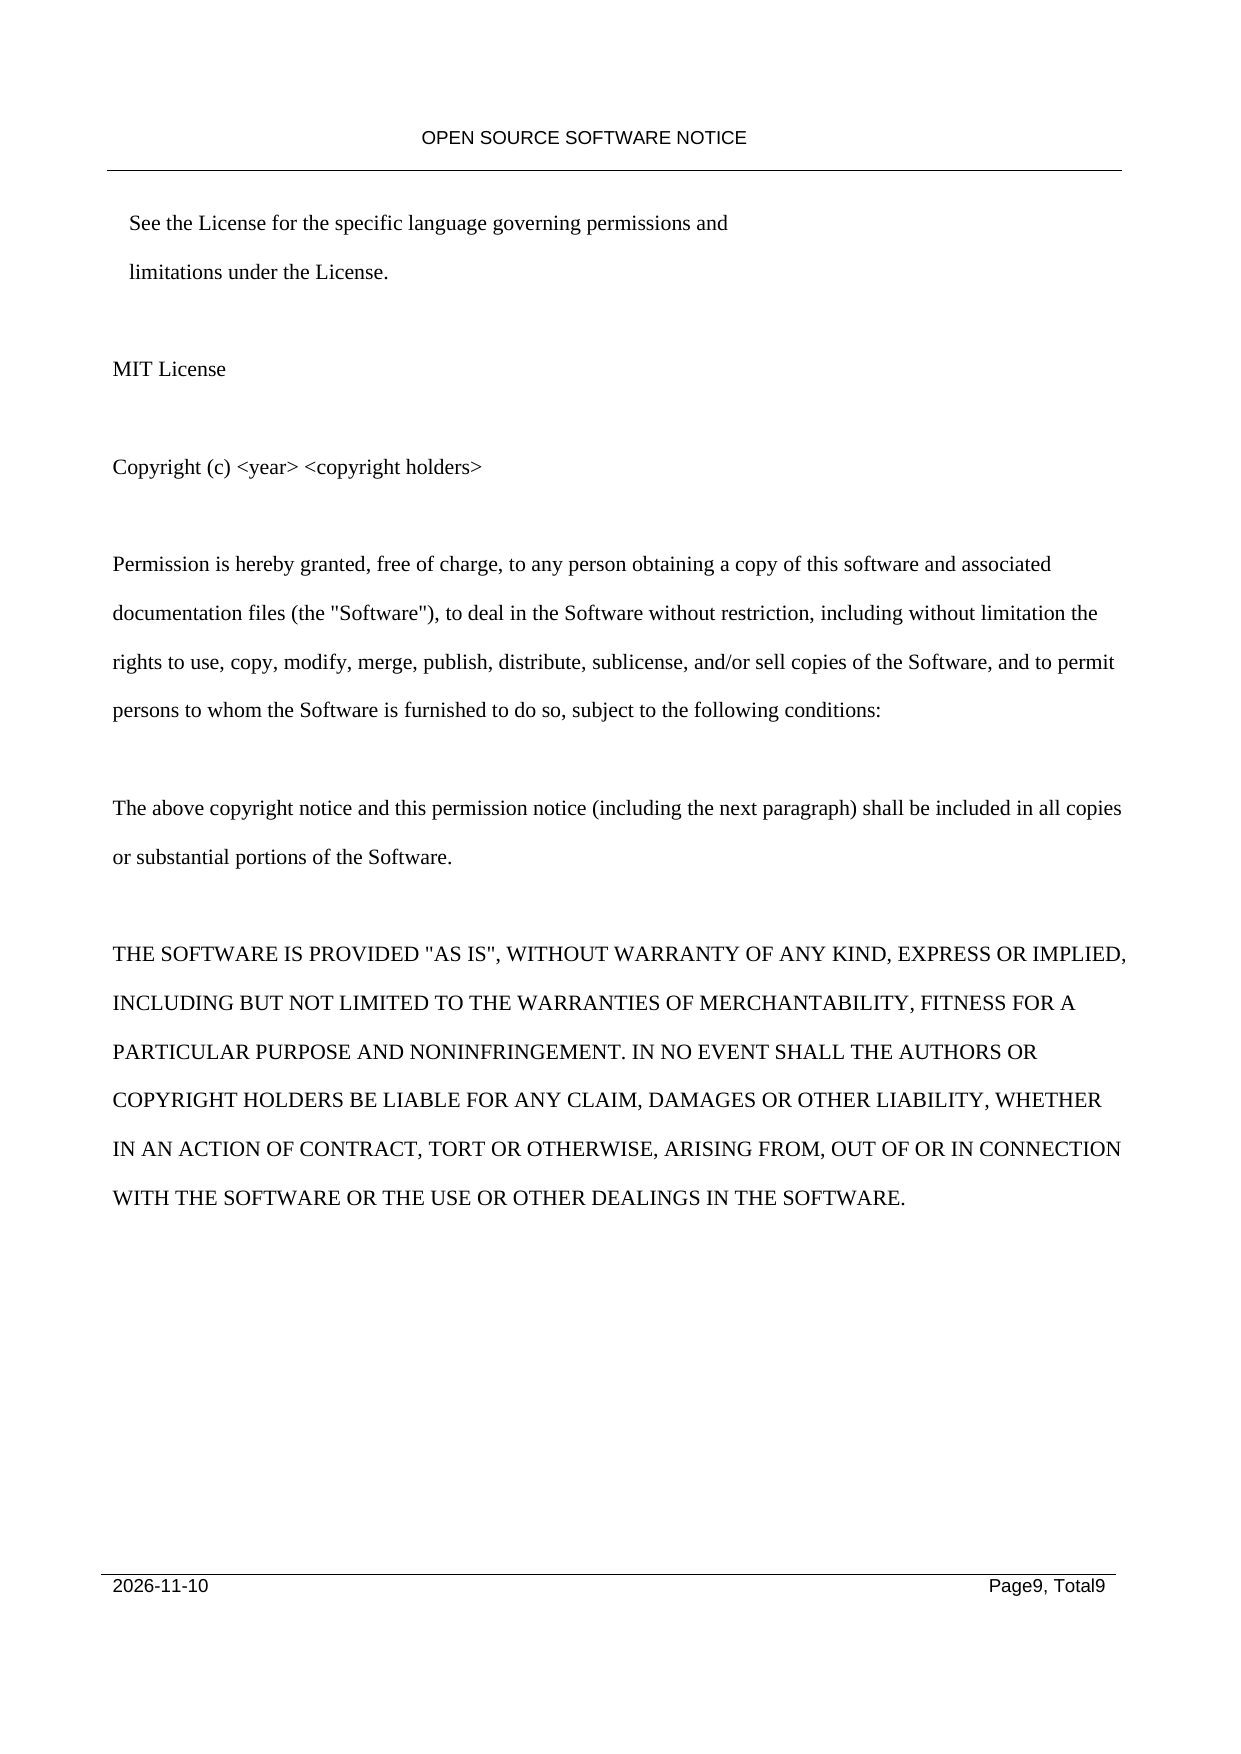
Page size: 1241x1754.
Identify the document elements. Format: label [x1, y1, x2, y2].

text [112, 206, 1128, 1214]
